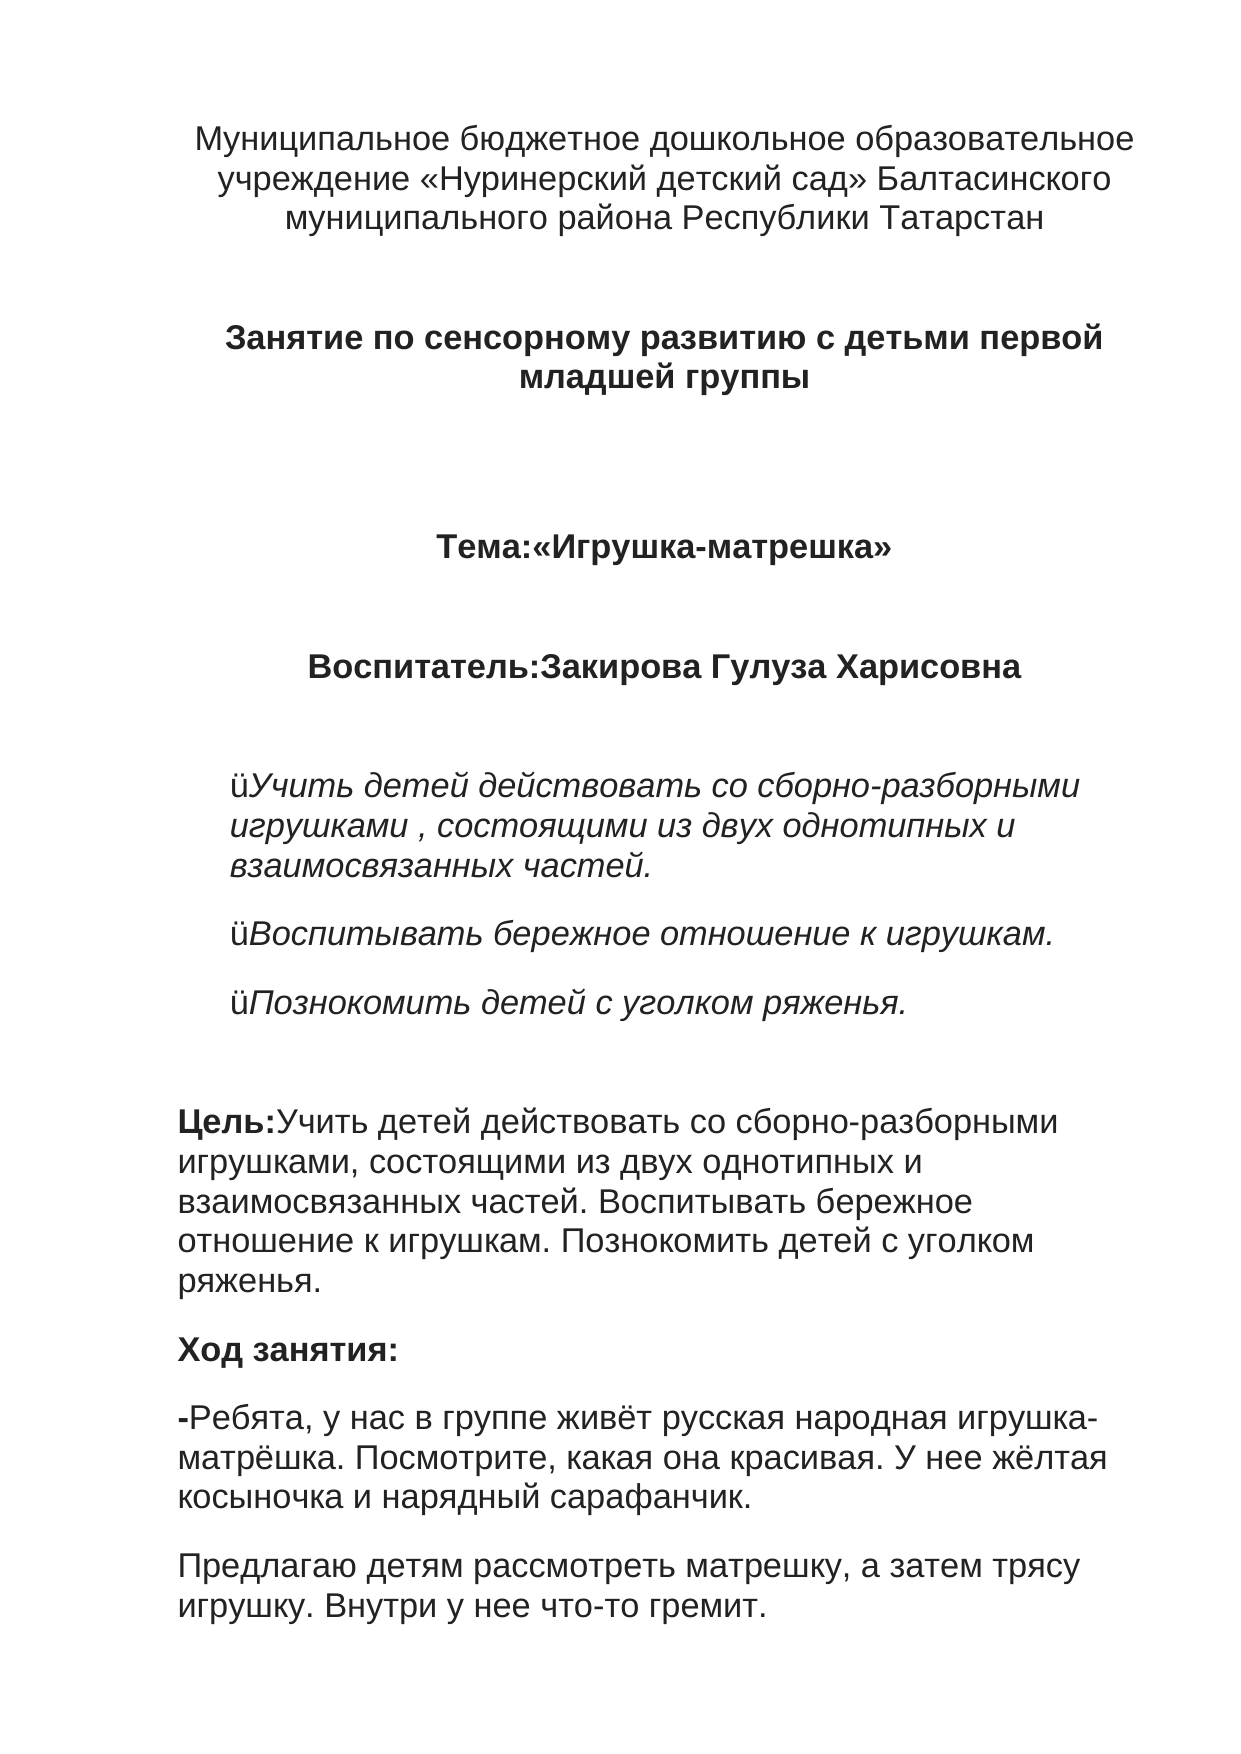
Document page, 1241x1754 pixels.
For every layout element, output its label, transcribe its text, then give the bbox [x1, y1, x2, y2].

text Тема:«Игрушка-матрешка» [177, 527, 1152, 566]
text Занятие по сенсорному развитию с детьми первой младшей группы [177, 317, 1152, 396]
text üУчить детей действовать со сборно-разборными игрушками , состоящими из двух однотипных и взаимосвязанных частей. [229, 766, 1152, 884]
text Муниципальное бюджетное дошкольное образовательное учреждение «Нуринерский детский сад» Балтасинского муниципального района Республики Татарстан [177, 118, 1152, 237]
text Воспитатель:Закирова Гулуза Харисовна [177, 646, 1152, 686]
text üПознокомить детей с уголком ряженья. [229, 982, 1152, 1022]
text -Ребята, у нас в группе живёт русская народная игрушка-матрёшка. Посмотрите, какая она красивая. У нее жёлтая косыночка и нарядный сарафанчик. [177, 1397, 1152, 1516]
text Предлагаю детям рассмотреть матрешку, а затем трясу игрушку. Внутри у нее что-то гремит. [177, 1545, 1152, 1624]
text Ход занятия: [177, 1329, 1152, 1368]
text Цель:Учить детей действовать со сборно-разборными игрушками, состоящими из двух однотипных и взаимосвязанных частей. Воспитывать бережное отношение к игрушкам. Познокомить детей с уголком ряженья. [177, 1102, 1152, 1299]
text üВоспитывать бережное отношение к игрушкам. [229, 913, 1152, 953]
